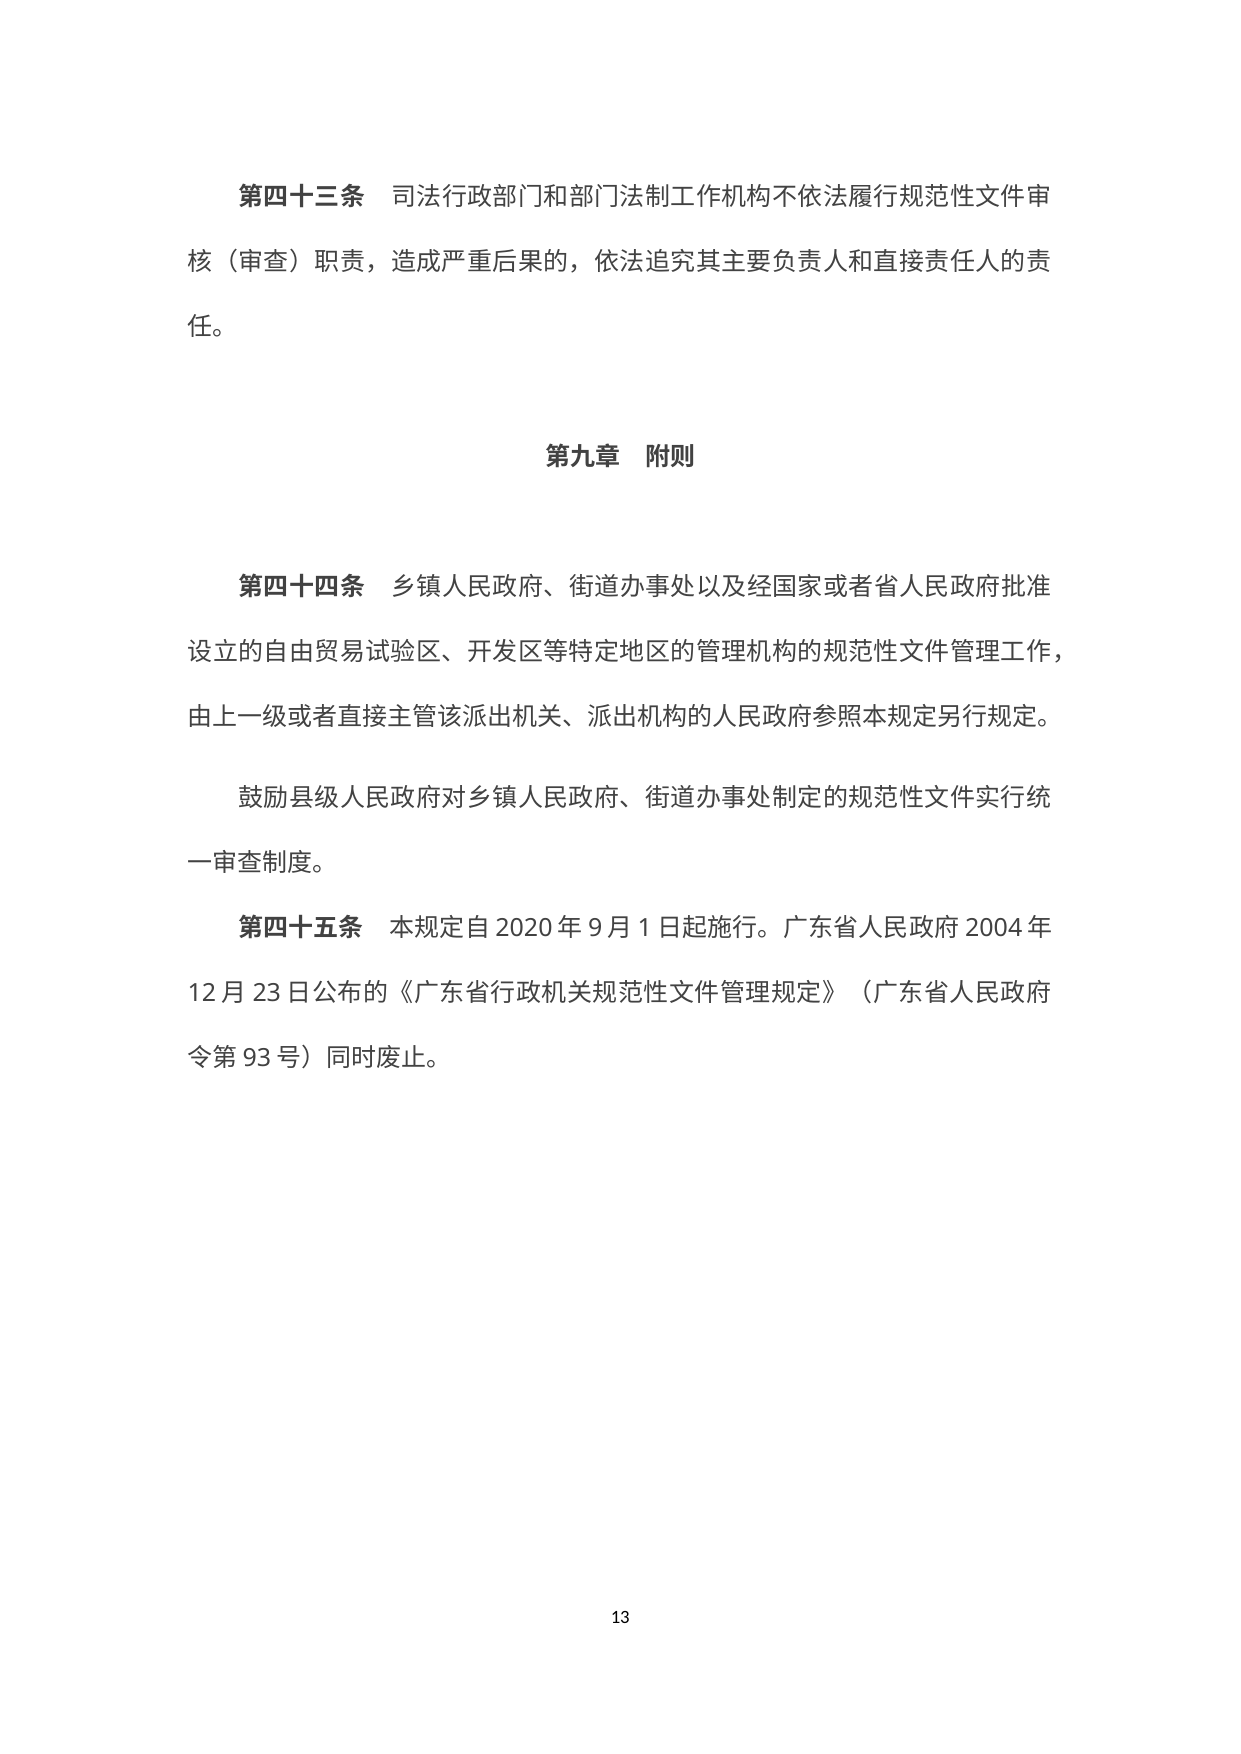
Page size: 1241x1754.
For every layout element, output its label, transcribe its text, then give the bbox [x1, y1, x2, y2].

text 第九章 附则 [187, 422, 1053, 487]
text 第四十五条 本规定自2020年9月1日起施行。广东省人民政府2004年12月23日公布的《广东省行政机关规范性文件管理规定》（广东省人民政府令第93号）同时废止。 [187, 893, 1053, 1088]
text 第四十四条 乡镇人民政府、街道办事处以及经国家或者省人民政府批准设立的自由贸易试验区、开发区等特定地区的管理机构的规范性文件管理工作，由上一级或者直接主管该派出机关、派出机构的人民政府参照本规定另行规定。 [187, 552, 1053, 747]
text 鼓励县级人民政府对乡镇人民政府、街道办事处制定的规范性文件实行统一审查制度。 [187, 763, 1053, 893]
text 第四十三条 司法行政部门和部门法制工作机构不依法履行规范性文件审核（审查）职责，造成严重后果的，依法追究其主要负责人和直接责任人的责任。 [187, 162, 1053, 357]
